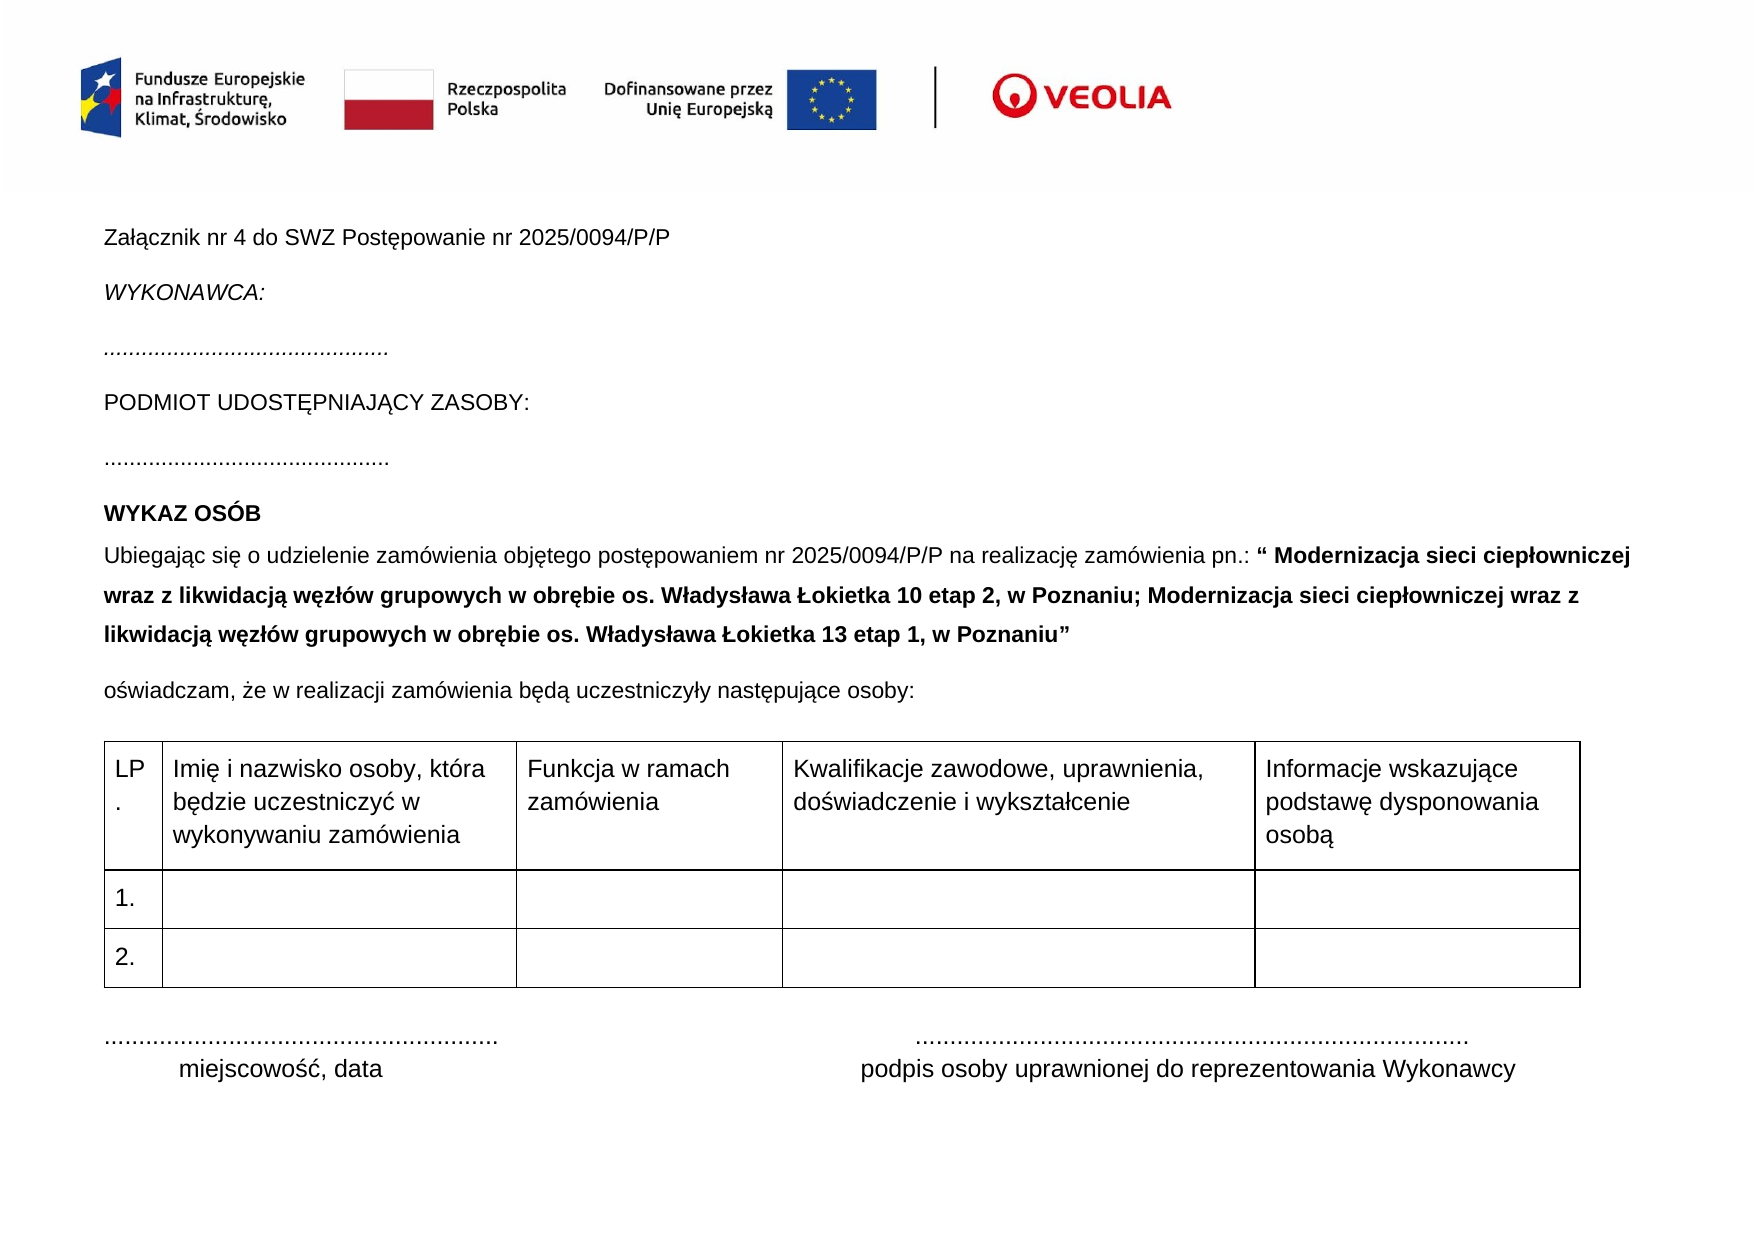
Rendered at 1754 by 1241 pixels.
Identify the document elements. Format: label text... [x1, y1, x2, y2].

table_header Kwalifikacje zawodowe, uprawnienia, doświadczenie i wykształcenie [783, 742, 1254, 869]
table_cell [783, 871, 1254, 928]
picture [3, 1, 1754, 193]
text ......................................................... ................................................................................ [103, 1021, 1668, 1050]
text ............................................. [103, 334, 1668, 360]
table_cell [163, 929, 516, 987]
text PODMIOT UDOSTĘPNIAJĄCY ZASOBY: [103, 389, 1668, 415]
table_cell 1. [105, 871, 162, 928]
text oświadczam, że w realizacji zamówienia będą uczestniczyły następujące osoby: [103, 677, 1668, 704]
table_cell [517, 929, 782, 987]
table_cell 2. [105, 929, 162, 987]
table_cell [517, 871, 782, 928]
text ............................................. [103, 444, 1668, 471]
table_cell [783, 929, 1254, 987]
table_cell [163, 871, 516, 928]
table_header LP. [105, 742, 162, 869]
table_header Informacje wskazujące podstawę dysponowania osobą [1256, 742, 1579, 869]
table_header Imię i nazwisko osoby, która będzie uczestniczyć w wykonywaniu zamówienia [163, 742, 516, 869]
text miejscowość, data podpis osoby uprawnionej do reprezentowania Wykonawcy [103, 1054, 1668, 1083]
table_cell [1256, 871, 1579, 928]
text WYKAZ OSÓB [103, 499, 1668, 526]
text WYKONAWCA: [103, 279, 1668, 305]
text Ubiegając się o udzielenie zamówienia objętego postępowaniem nr 2025/0094/P/P na realizację zamówienia pn.: “ Modernizacja sieci ciepłowniczej wraz z likwidacją węzłów grupowych w obrębie os. Władysława Łokietka 10 etap 2, w Poznaniu; Modernizacja sieci ciepłowniczej wraz z likwidacją węzłów grupowych w obrębie os. Władysława Łokietka 13 etap 1, w Poznaniu” [103, 542, 1668, 647]
text Załącznik nr 4 do SWZ Postępowanie nr 2025/0094/P/P [103, 223, 1668, 250]
table_cell [1256, 929, 1579, 987]
table_header Funkcja w ramach zamówienia [517, 742, 782, 869]
